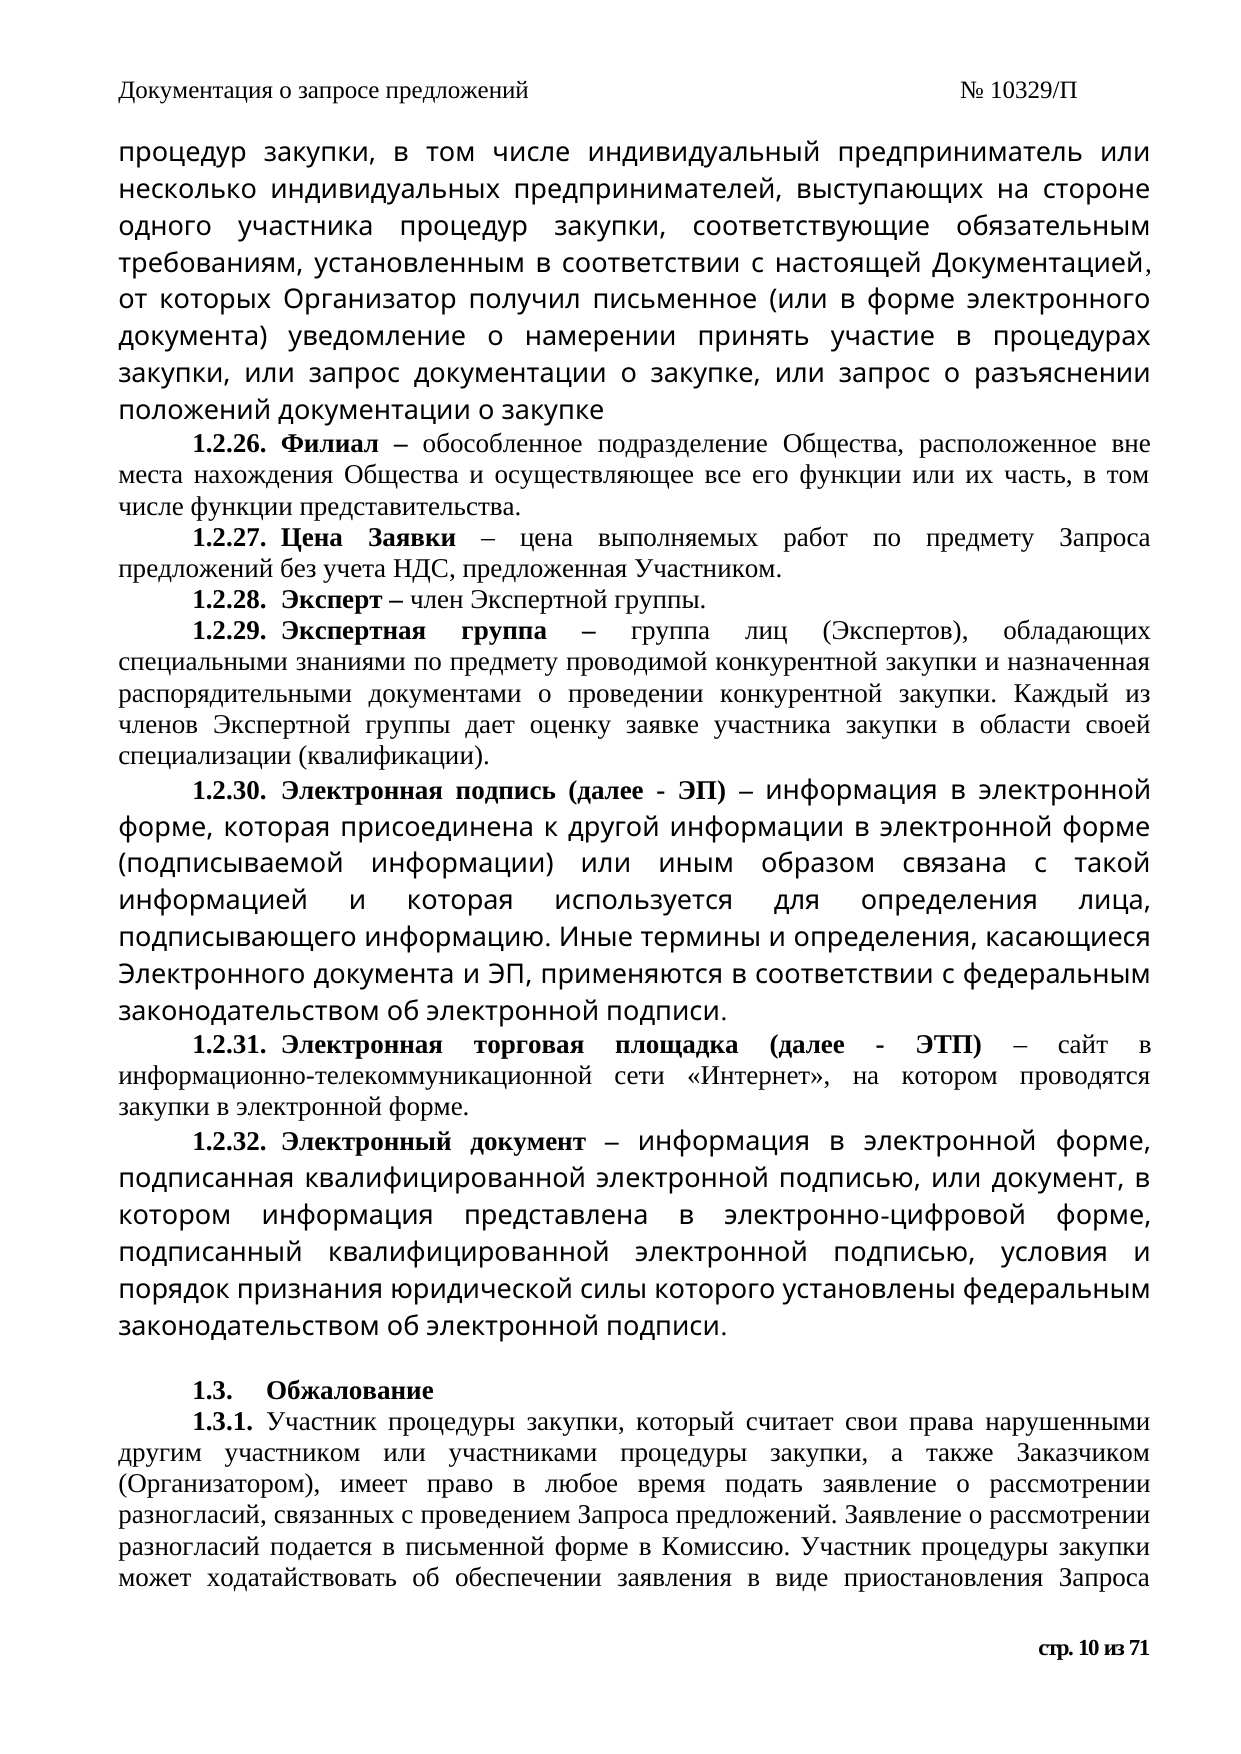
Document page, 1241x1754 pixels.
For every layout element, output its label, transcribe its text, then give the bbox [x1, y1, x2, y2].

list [118, 132, 1152, 427]
list Эксперт – член Экспертной группы. [118, 583, 1152, 614]
subtitle Обжалование [118, 1374, 1152, 1405]
list Электронная подпись (далее - ЭП) – информация в электронной форме, которая присоединена к другой информации в электронной форме (подписываемой информации) или иным образом связана с такой информацией и которая используется для определения лица, подписывающего информацию. Иные термины и определения, касающиеся Электронного документа и ЭП, применяются в соответствии с федеральным законодательством об электронной подписи. [118, 770, 1152, 1028]
list Экспертная группа – группа лиц (Экспертов), обладающих специальными знаниями по предмету проводимой конкурентной закупки и назначенная распорядительными документами о проведении конкурентной закупки. Каждый из членов Экспертной группы дает оценку заявке участника закупки в области своей специализации (квалификации). [118, 614, 1152, 770]
list Филиал – обособленное подразделение Общества, расположенное вне места нахождения Общества и осуществляющее все его функции или их часть, в том числе функции представительства. [118, 427, 1152, 521]
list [118, 1405, 1152, 1592]
list Электронный документ – информация в электронной форме, подписанная квалифицированной электронной подписью, или документ, в котором информация представлена в электронно-цифровой форме, подписанный квалифицированной электронной подписью, условия и порядок признания юридической силы которого установлены федеральным законодательством об электронной подписи. [118, 1122, 1152, 1343]
list Электронная торговая площадка (далее - ЭТП) – сайт в информационно-телекоммуникационной сети «Интернет», на котором проводятся закупки в электронной форме. [118, 1028, 1152, 1122]
list Цена Заявки – цена выполняемых работ по предмету Запроса предложений без учета НДС, предложенная Участником. [118, 521, 1152, 583]
